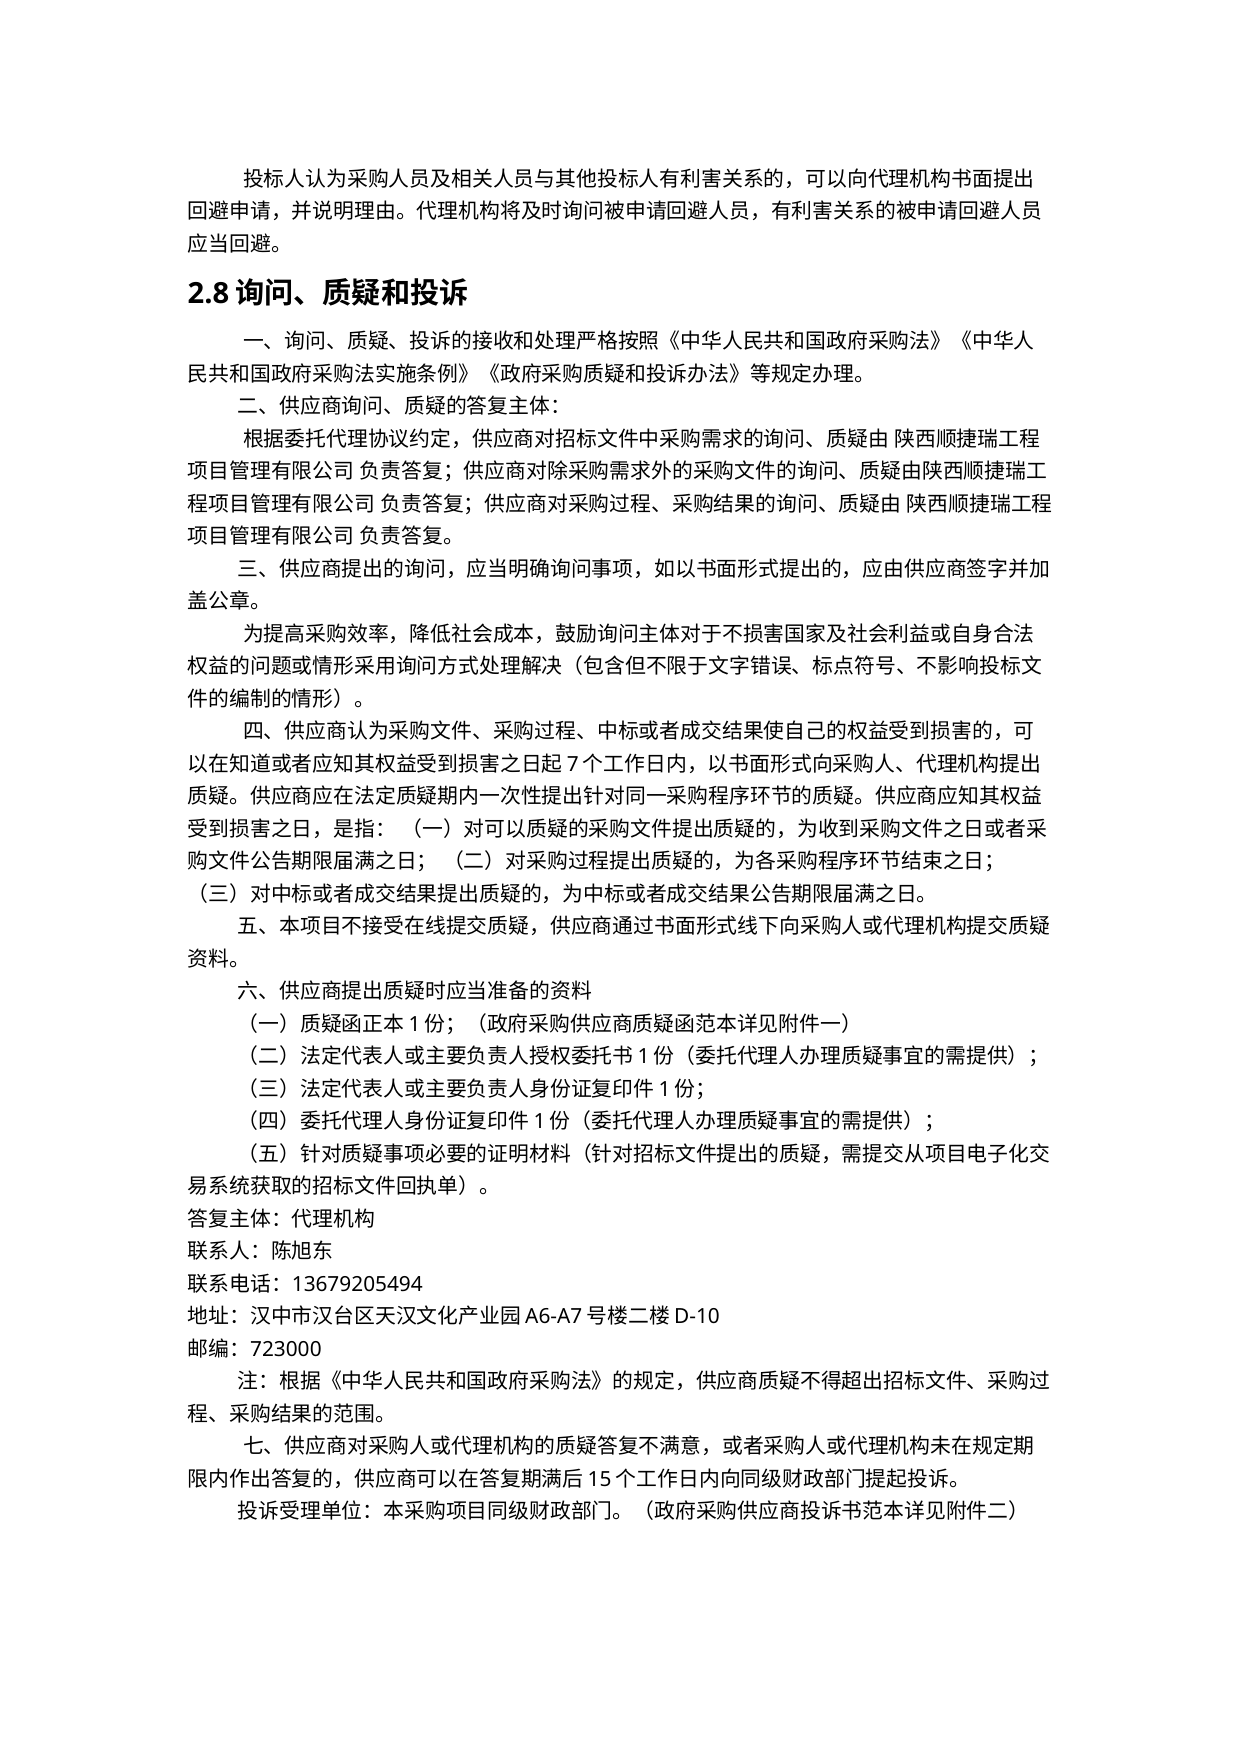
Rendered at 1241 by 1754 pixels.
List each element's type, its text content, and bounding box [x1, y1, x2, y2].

text （三）法定代表人或主要负责人身份证复印件1份； [187, 1072, 1053, 1104]
text （四）委托代理人身份证复印件1份（委托代理人办理质疑事宜的需提供）； [187, 1104, 1053, 1137]
text 联系电话：13679205494 [187, 1267, 1053, 1299]
text 四、供应商认为采购文件、采购过程、中标或者成交结果使自己的权益受到损害的，可以在知道或者应知其权益受到损害之日起7个工作日内，以书面形式向采购人、代理机构提出质疑。供应商应在法定质疑期内一次性提出针对同一采购程序环节的质疑。供应商应知其权益受到损害之日，是指： （一）对可以质疑的采购文件提出质疑的，为收到采购文件之日或者采购文件公告期限届满之日； （二）对采购过程提出质疑的，为各采购程序环节结束之日； （三）对中标或者成交结果提出质疑的，为中标或者成交结果公告期限届满之日。 [187, 714, 1053, 909]
text 五、本项目不接受在线提交质疑，供应商通过书面形式线下向采购人或代理机构提交质疑资料。 [187, 909, 1053, 974]
text （一）质疑函正本1份；（政府采购供应商质疑函范本详见附件一） [187, 1007, 1053, 1039]
text （二）法定代表人或主要负责人授权委托书1份（委托代理人办理质疑事宜的需提供）； [187, 1039, 1053, 1072]
text 投诉受理单位：本采购项目同级财政部门。（政府采购供应商投诉书范本详见附件二） [187, 1494, 1053, 1527]
text 联系人：陈旭东 [187, 1234, 1053, 1267]
text 二、供应商询问、质疑的答复主体： [187, 389, 1053, 422]
text 一、询问、质疑、投诉的接收和处理严格按照《中华人民共和国政府采购法》《中华人民共和国政府采购法实施条例》《政府采购质疑和投诉办法》等规定办理。 [187, 324, 1053, 389]
text 邮编：723000 [187, 1332, 1053, 1364]
text 根据委托代理协议约定，供应商对招标文件中采购需求的询问、质疑由 陕西顺捷瑞工程项目管理有限公司 负责答复；供应商对除采购需求外的采购文件的询问、质疑由陕西顺捷瑞工程项目管理有限公司 负责答复；供应商对采购过程、采购结果的询问、质疑由 陕西顺捷瑞工程项目管理有限公司 负责答复。 [187, 422, 1053, 552]
text 注：根据《中华人民共和国政府采购法》的规定，供应商质疑不得超出招标文件、采购过程、采购结果的范围。 [187, 1364, 1053, 1429]
text 2.8询问、质疑和投诉 [187, 259, 1053, 324]
text 为提高采购效率，降低社会成本，鼓励询问主体对于不损害国家及社会利益或自身合法权益的问题或情形采用询问方式处理解决（包含但不限于文字错误、标点符号、不影响投标文件的编制的情形）。 [187, 617, 1053, 714]
text 地址：汉中市汉台区天汉文化产业园A6-A7号楼二楼D-10 [187, 1299, 1053, 1332]
text 答复主体：代理机构 [187, 1202, 1053, 1234]
text （五）针对质疑事项必要的证明材料（针对招标文件提出的质疑，需提交从项目电子化交易系统获取的招标文件回执单）。 [187, 1137, 1053, 1202]
text 投标人认为采购人员及相关人员与其他投标人有利害关系的，可以向代理机构书面提出回避申请，并说明理由。代理机构将及时询问被申请回避人员，有利害关系的被申请回避人员应当回避。 [187, 162, 1053, 259]
text 三、供应商提出的询问，应当明确询问事项，如以书面形式提出的，应由供应商签字并加盖公章。 [187, 552, 1053, 617]
text 七、供应商对采购人或代理机构的质疑答复不满意，或者采购人或代理机构未在规定期限内作出答复的，供应商可以在答复期满后15个工作日内向同级财政部门提起投诉。 [187, 1429, 1053, 1494]
text 六、供应商提出质疑时应当准备的资料 [187, 974, 1053, 1007]
